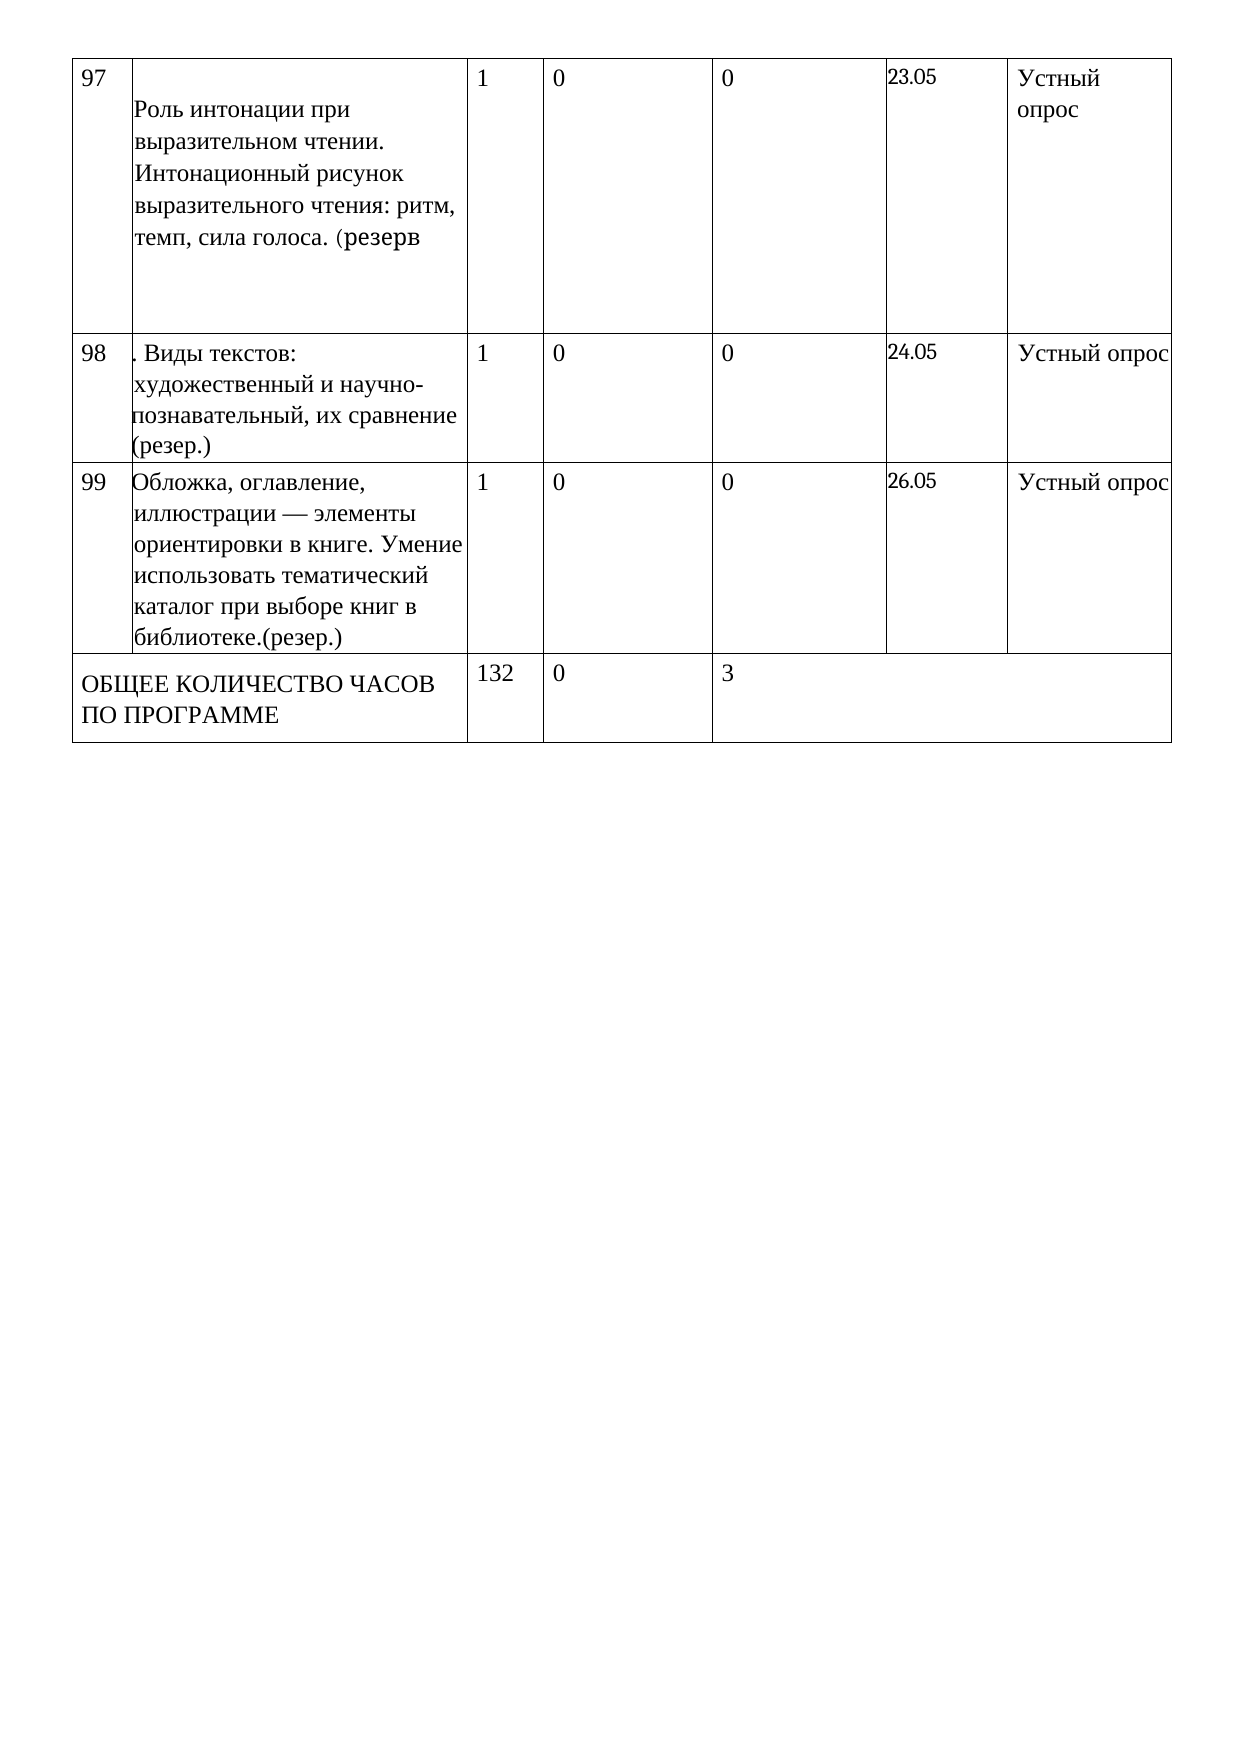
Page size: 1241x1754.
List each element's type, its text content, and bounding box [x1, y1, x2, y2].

table_header 0 [713, 59, 886, 333]
table_header 97 [73, 59, 132, 333]
table_cell 132 [468, 654, 543, 742]
table_cell 98 [73, 334, 132, 462]
table_cell 0 [713, 334, 886, 462]
table_cell Устный опрос [1008, 463, 1171, 653]
table_header Устный опрос [1008, 59, 1171, 333]
table_cell Обложка, оглавление, иллюстрации — элементы ориентировки в книге. Умение использовать тематический каталог при выборе книг в библиотеке.(резер.) [133, 463, 467, 653]
table_cell 0 [544, 654, 712, 742]
table_header 1 [468, 59, 543, 333]
table_cell . Виды текстов: художественный и научно- познавательный, их сравнение (резер.) [133, 334, 467, 462]
table_cell 24.05 [887, 334, 1007, 462]
table_header 0 [544, 59, 712, 333]
table_cell 0 [544, 334, 712, 462]
table_cell 0 [713, 463, 886, 653]
table_cell 3 [713, 654, 1171, 742]
table_cell ОБЩЕЕ КОЛИЧЕСТВО ЧАСОВ ПО ПРОГРАММЕ [73, 654, 467, 742]
table_cell 1 [468, 334, 543, 462]
table_cell 99 [73, 463, 132, 653]
table_cell 0 [544, 463, 712, 653]
table_cell 1 [468, 463, 543, 653]
table_header Роль интонации при выразительном чтении. Интонационный рисунок выразительного чтения: ритм, темп, сила голоса. (резерв [133, 59, 467, 333]
table_cell Устный опрос [1008, 334, 1171, 462]
table_header 23.05 [887, 59, 1007, 333]
table_cell 26.05 [887, 463, 1007, 653]
